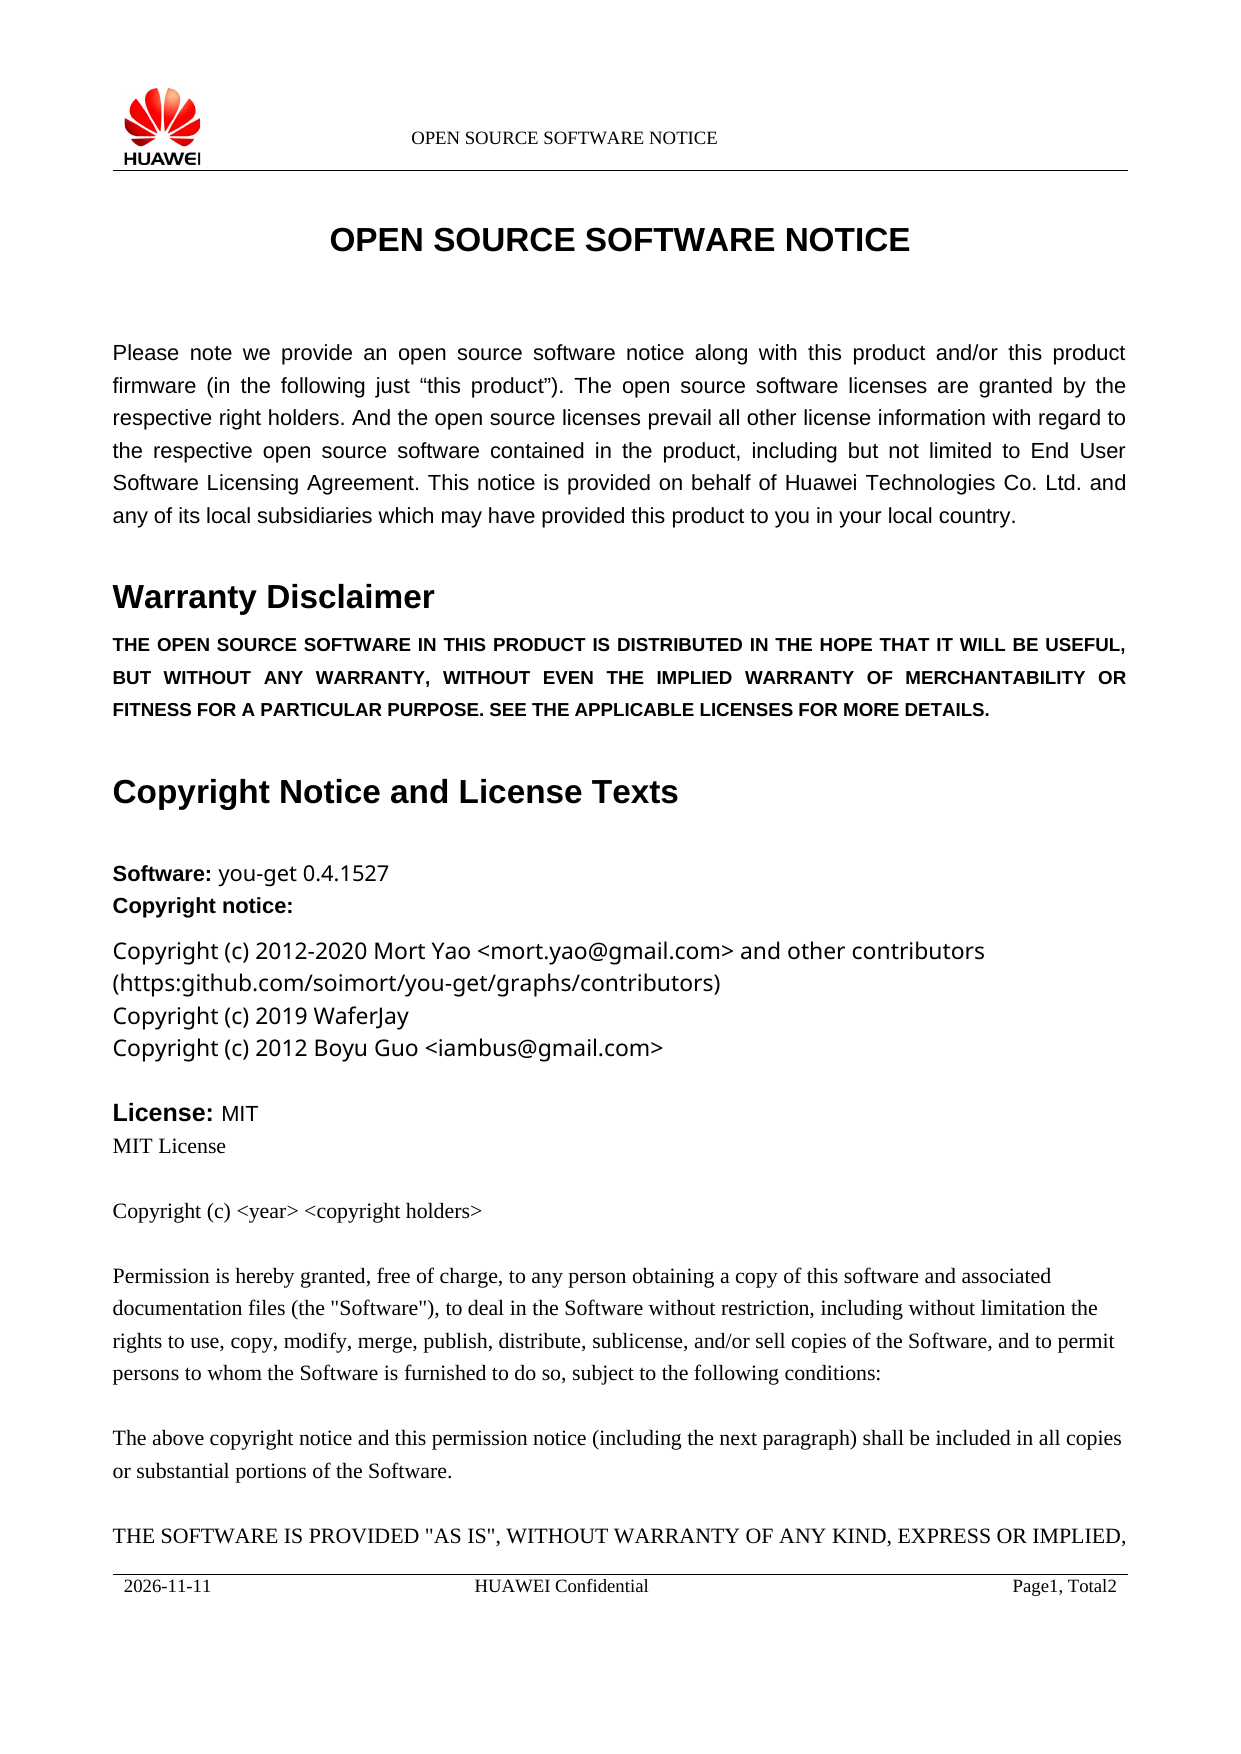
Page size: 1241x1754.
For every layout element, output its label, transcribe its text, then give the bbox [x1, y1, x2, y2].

text Copyright notice: [112, 889, 1128, 921]
title Software: you-get 0.4.1527 [112, 856, 1128, 889]
text Warranty Disclaimer [112, 564, 1128, 629]
text Copyright (c) 2012-2020 Mort Yao <mort.yao@gmail.com> and other contributors (https:github.com/soimort/you-get/graphs/contributors) Copyright (c) 2019 WaferJay Copyright (c) 2012 Boyu Guo <iambus@gmail.com> [112, 934, 1128, 1096]
text OPEN SOURCE SOFTWARE NOTICE [112, 206, 1128, 271]
text Copyright Notice and License Texts [112, 759, 1128, 824]
text The open source software in this product is distributed in the hope that it will be useful, but WITHOUT ANY WARRANTY, without even the implied warranty of MERCHANTABILITY or FITNESS FOR A PARTICULAR PURPOSE. See the applicable licenses for more details. [112, 629, 1128, 726]
text License: MIT [112, 1096, 1128, 1129]
picture [124, 88, 201, 165]
text Please note we provide an open source software notice along with this product and/or this product firmware (in the following just “this product”). The open source software licenses are granted by the respective right holders. And the open source licenses prevail all other license information with regard to the respective open source software contained in the product, including but not limited to End User Software Licensing Agreement. This notice is provided on behalf of Huawei Technologies Co. Ltd. and any of its local subsidiaries which may have provided this product to you in your local country. [112, 336, 1128, 531]
